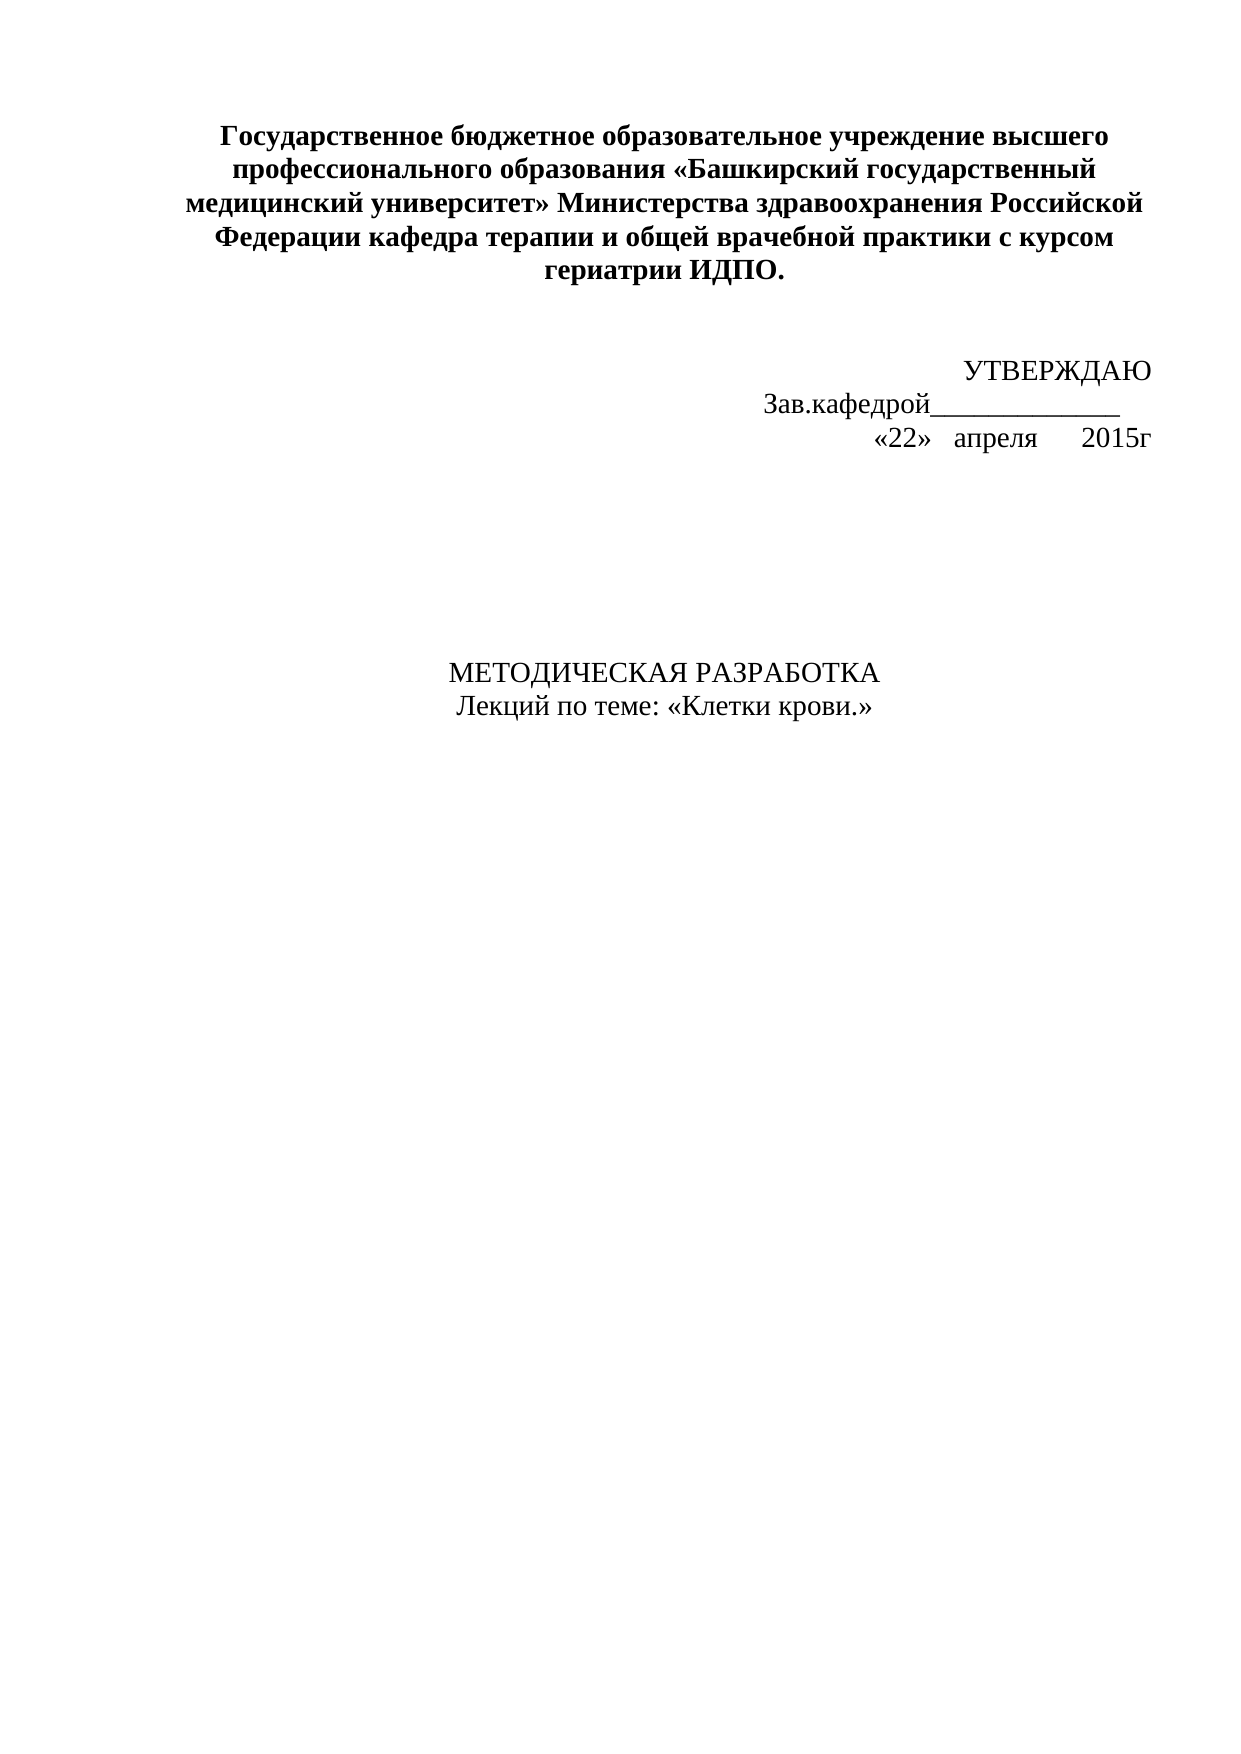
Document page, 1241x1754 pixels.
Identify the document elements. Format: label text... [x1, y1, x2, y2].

text МЕТОДИЧЕСКАЯ РАЗРАБОТКА [177, 655, 1152, 688]
text Зав.кафедрой_____________ [177, 386, 1152, 420]
text «22» апреля 2015г [177, 420, 1152, 453]
text Государственное бюджетное образовательное учреждение высшего профессионального образования «Башкирский государственный медицинский университет» Министерства здравоохранения Российской Федерации кафедра терапии и общей врачебной практики с курсом гериатрии ИДПО. [177, 118, 1152, 286]
text Лекций по теме: «Клетки крови.» [177, 688, 1152, 722]
text УТВЕРЖДАЮ [177, 353, 1152, 386]
